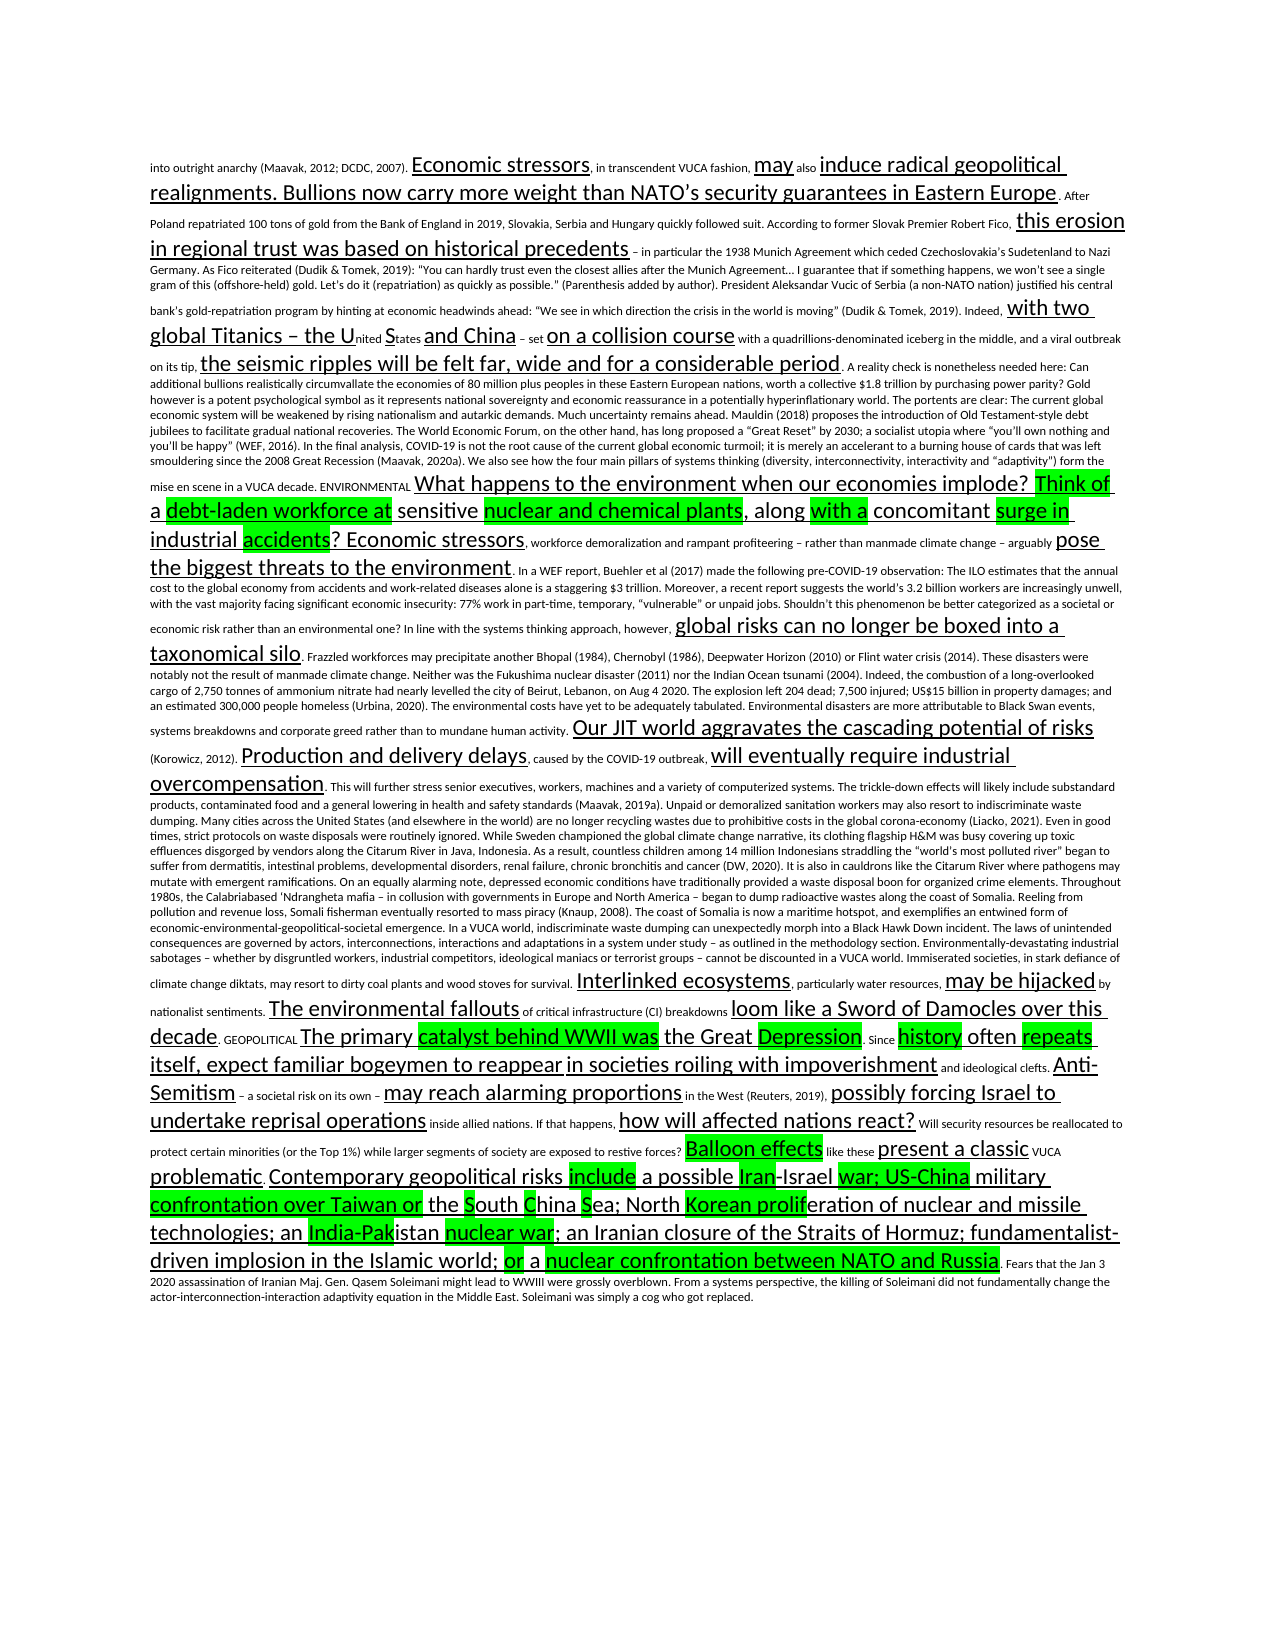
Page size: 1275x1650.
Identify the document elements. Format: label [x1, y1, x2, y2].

text [150, 150, 1125, 1305]
